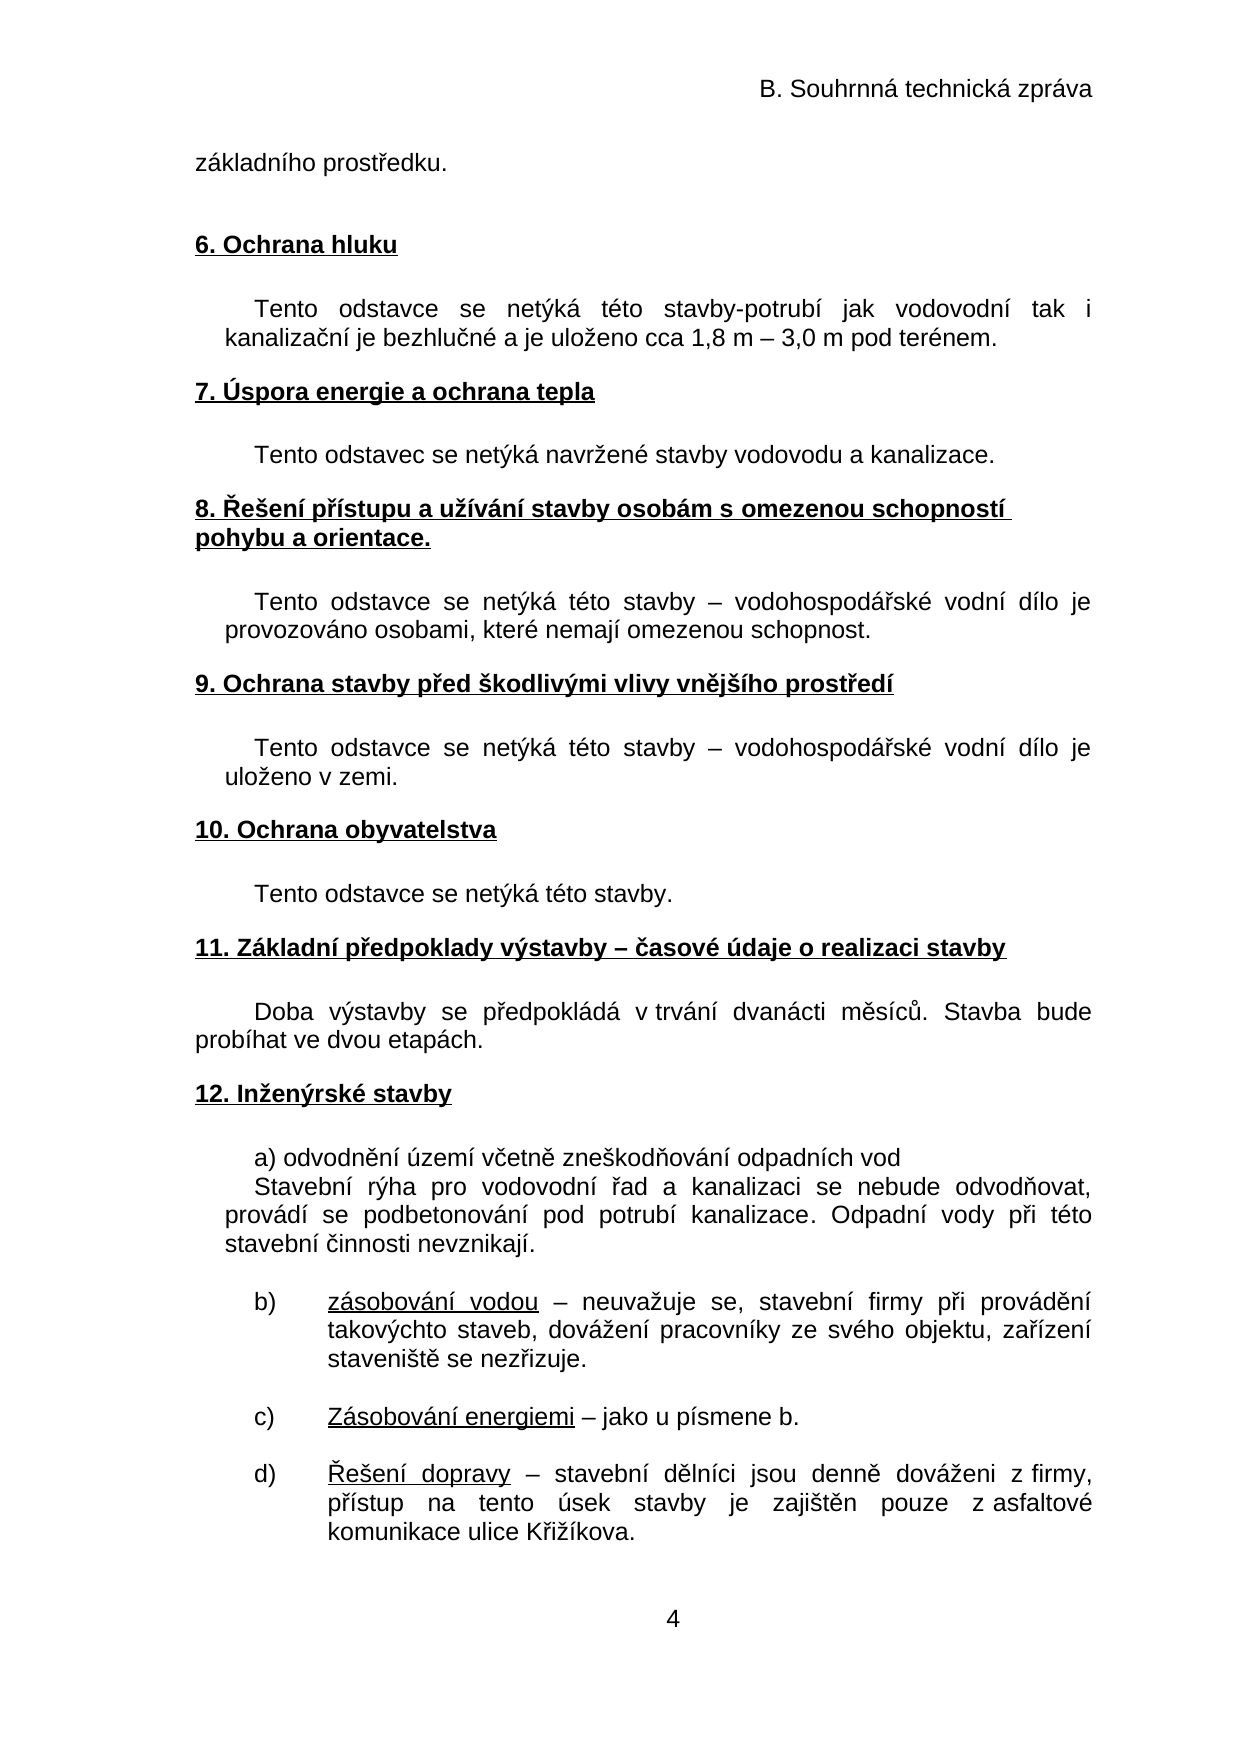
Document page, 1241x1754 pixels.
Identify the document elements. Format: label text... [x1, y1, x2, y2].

text Tento odstavce se netýká této stavby – vodohospodářské vodní dílo je uloženo v zemi. [224, 733, 1093, 790]
text Tento odstavec se netýká navržené stavby vodovodu a kanalizace. [224, 440, 1093, 469]
text a) odvodnění území včetně zneškodňování odpadních vod [224, 1143, 1093, 1171]
subtitle 6. Ochrana hluku [195, 230, 1093, 259]
subtitle 8. Řešení přístupu a užívání stavby osobám s omezenou schopností pohybu a orientace. [195, 494, 1093, 551]
text Tento odstavce se netýká této stavby-potrubí jak vodovodní tak i kanalizační je bezhlučné a je uloženo cca 1,8 m – 3,0 m pod terénem. [224, 294, 1093, 351]
subtitle 10. Ochrana obyvatelstva [195, 815, 1093, 844]
subtitle 9. Ochrana stavby před škodlivými vlivy vnějšího prostředí [195, 669, 1093, 698]
text Doba výstavby se předpokládá v trvání dvanácti měsíců. Stavba bude probíhat ve dvou etapách. [195, 996, 1093, 1054]
list zásobování vodou – neuvažuje se, stavební firmy při provádění takovýchto staveb, dovážení pracovníky ze svého objektu, zařízení staveniště se nezřizuje. [254, 1286, 1093, 1373]
text Tento odstavce se netýká této stavby – vodohospodářské vodní dílo je provozováno osobami, které nemají omezenou schopnost. [224, 586, 1093, 644]
subtitle 12. Inženýrské stavby [195, 1079, 1093, 1108]
text Stavební rýha pro vodovodní řad a kanalizaci se nebude odvodňovat, provádí se podbetonování pod potrubí kanalizace. Odpadní vody při této stavební činnosti nevznikají. [224, 1171, 1093, 1258]
text Tento odstavce se netýká této stavby. [224, 879, 1093, 908]
list Zásobování energiemi – jako u písmene b. [254, 1401, 1093, 1430]
list Řešení dopravy – stavební dělníci jsou denně dováženi z firmy, přístup na tento úsek stavby je zajištěn pouze z asfaltové komunikace ulice Křižíkova. [254, 1459, 1093, 1545]
text základního prostředku. [195, 148, 1093, 176]
subtitle 11. Základní předpoklady výstavby – časové údaje o realizaci stavby [195, 933, 1093, 961]
subtitle 7. Úspora energie a ochrana tepla [195, 376, 1093, 405]
